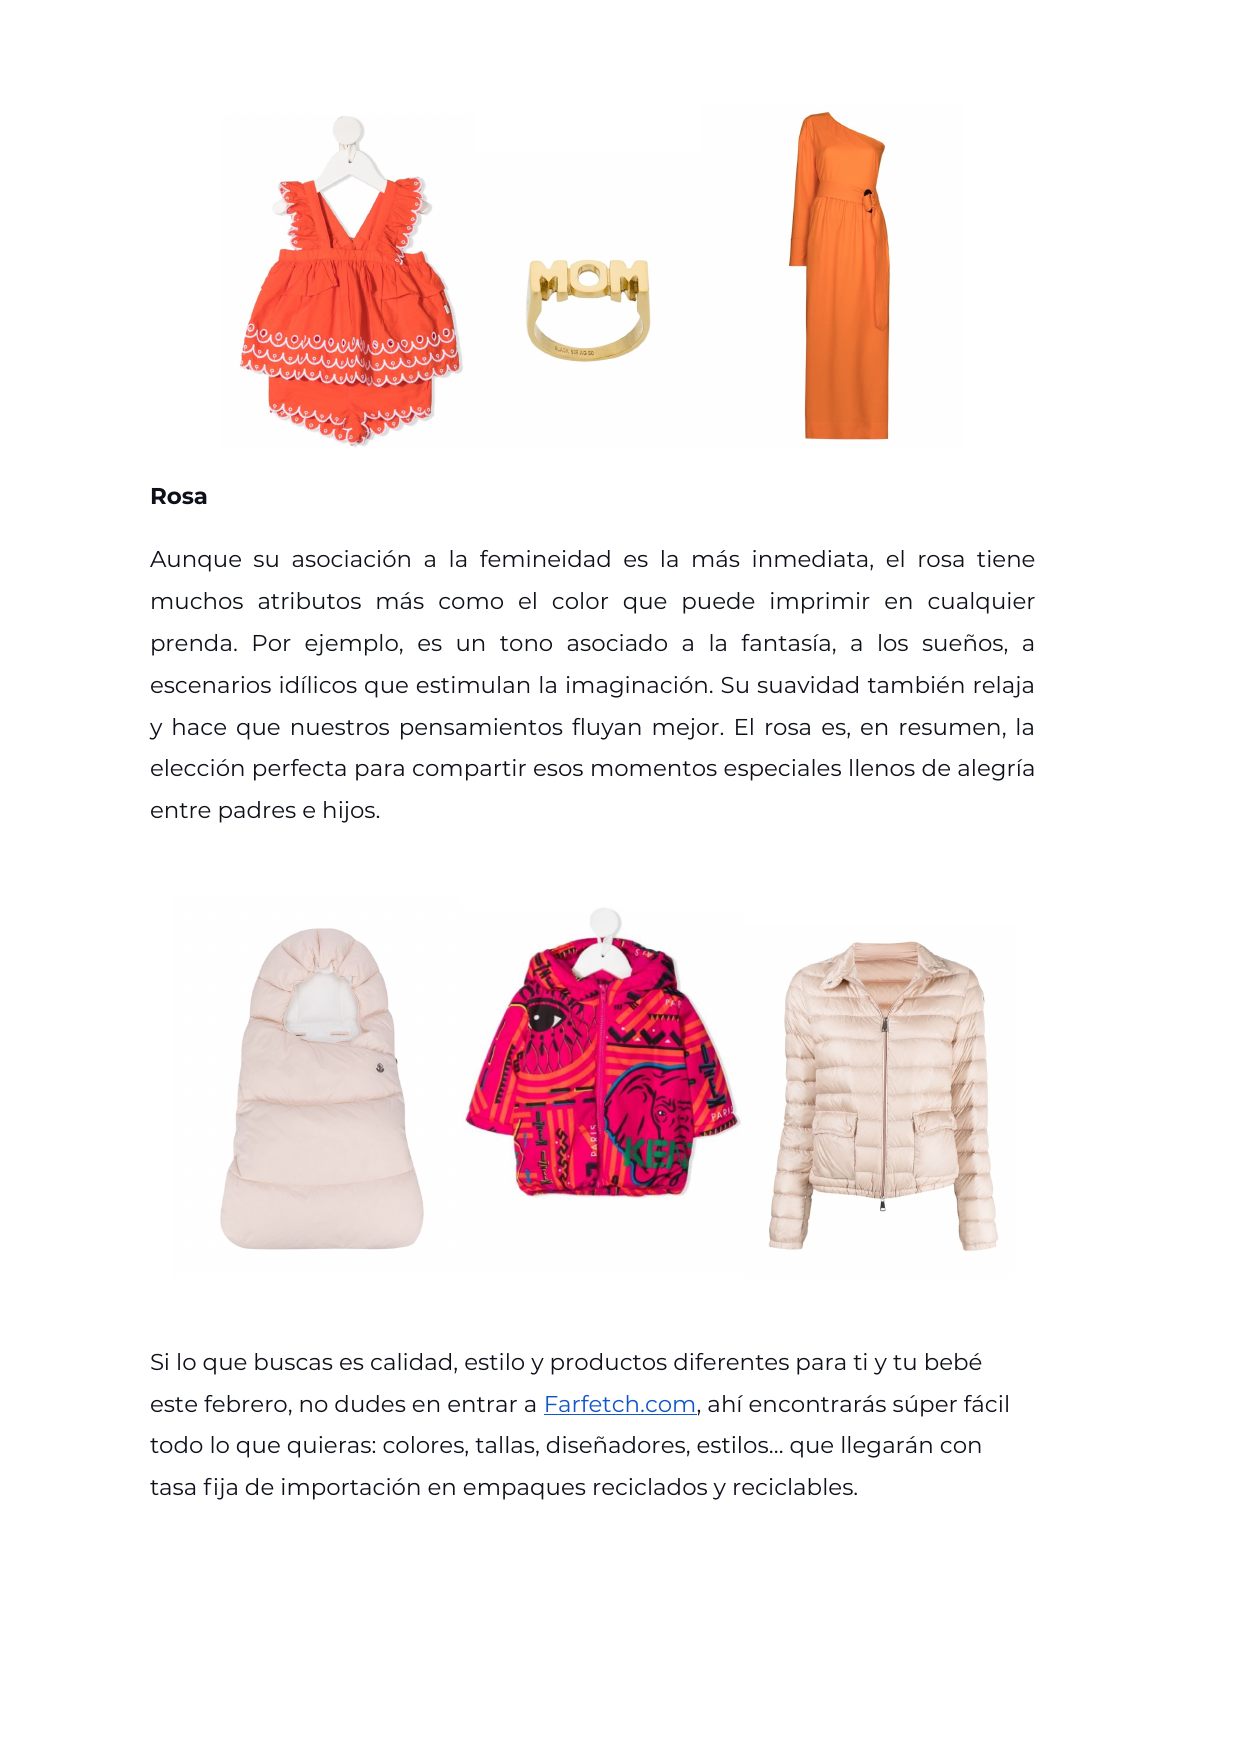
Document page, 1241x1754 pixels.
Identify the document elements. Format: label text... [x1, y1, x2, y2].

picture [171, 895, 1015, 1278]
text Si lo que buscas es calidad, estilo y productos diferentes para ti y tu bebé este febrero, no dudes en entrar a Farfetch.com, ahí encontrarás súper fácil todo lo que quieras: colores, tallas, diseñadores, estilos… que llegarán con tasa fija de importación en empaques reciclados y reciclables. [150, 1348, 1036, 1501]
text Aunque su asociación a la femineidad es la más inmediata, el rosa tiene muchos atributos más como el color que puede imprimir en cualquier prenda. Por ejemplo, es un tono asociado a la fantasía, a los sueños, a escenarios idílicos que estimulan la imaginación. Su suavidad también relaja y hace que nuestros pensamientos fluyan mejor. El rosa es, en resumen, la elección perfecta para compartir esos momentos especiales llenos de alegría entre padres e hijos. [150, 545, 1036, 824]
picture [221, 104, 965, 449]
text Rosa [150, 482, 1036, 510]
